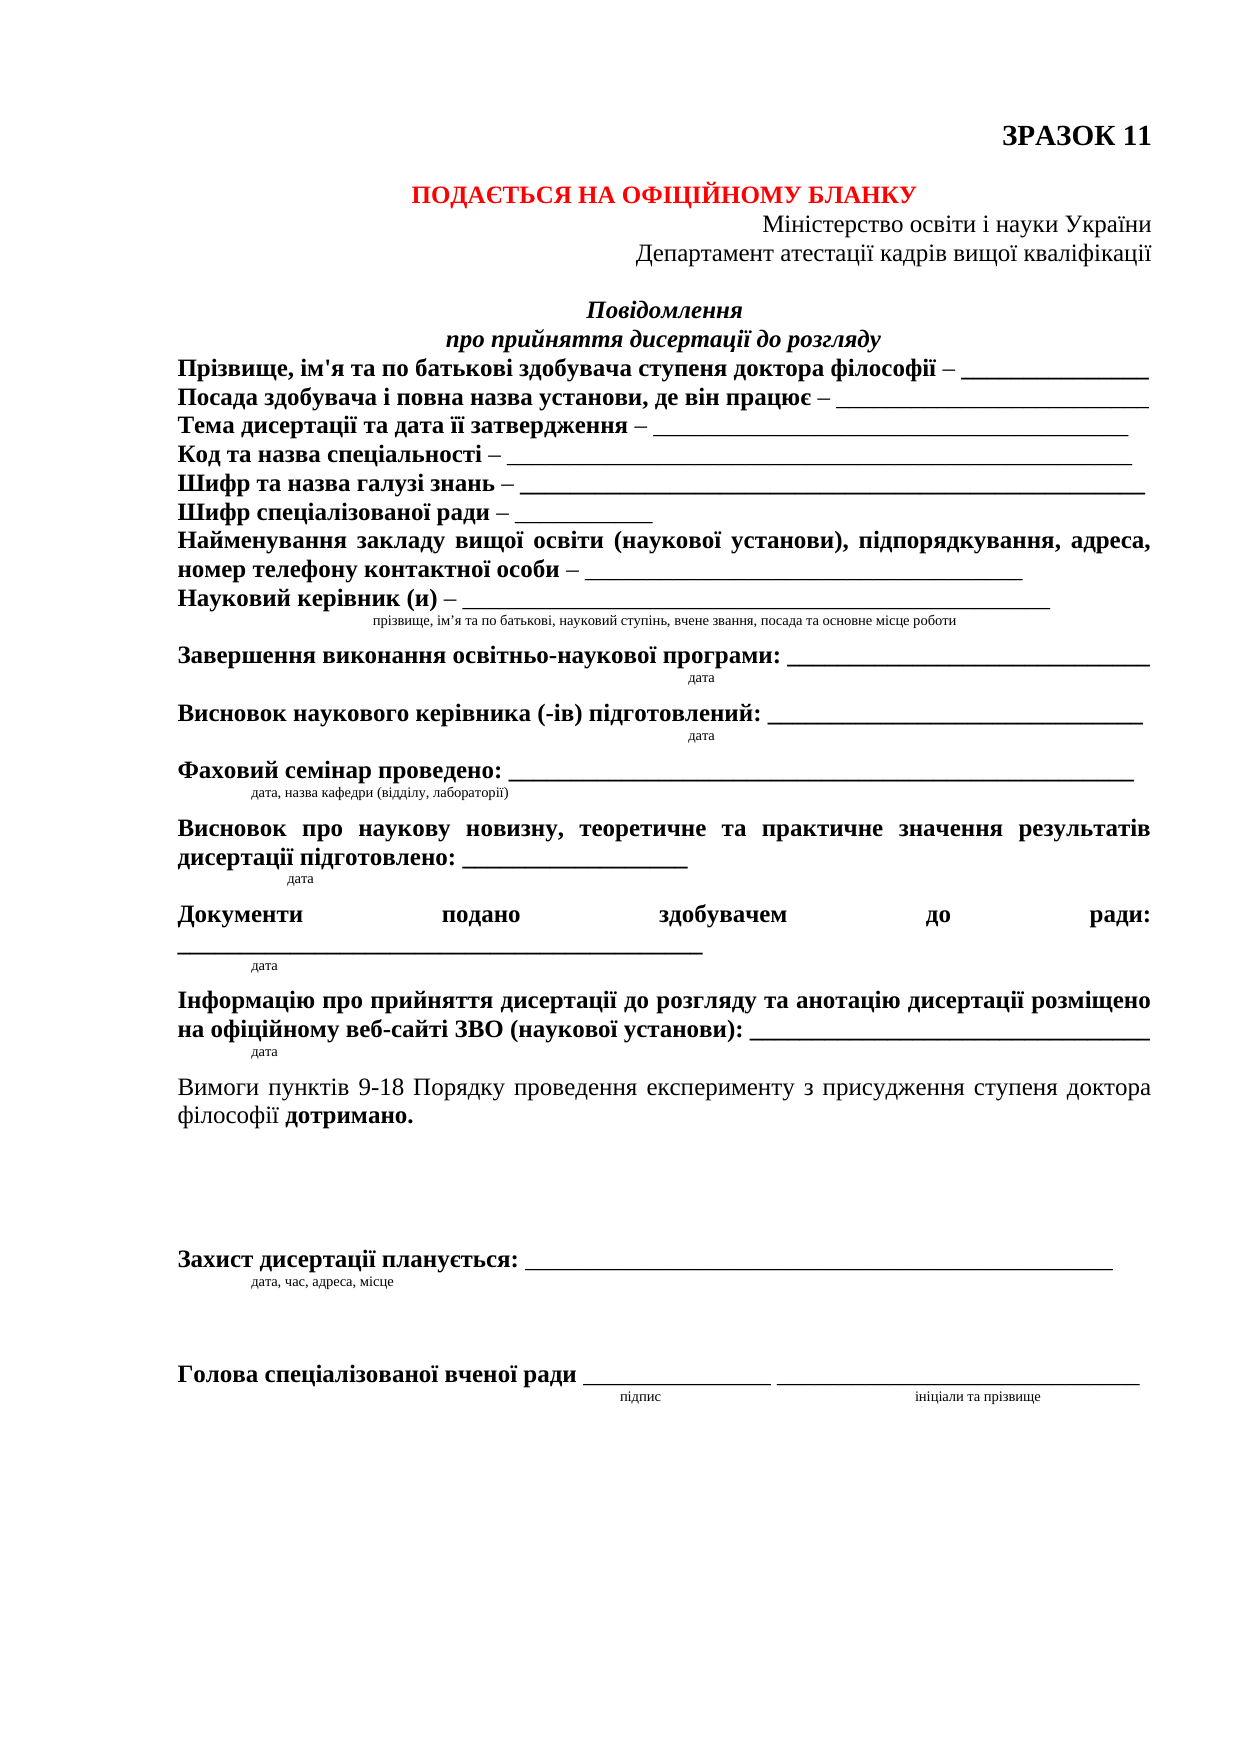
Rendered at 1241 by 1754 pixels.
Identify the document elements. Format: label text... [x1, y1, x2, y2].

text Завершення виконання освітньо-наукової програми: _____________________________ [177, 640, 1152, 669]
text Документи подано здобувачем до ради: __________________________________________ [177, 899, 1152, 957]
text ЗРАЗОК 11 [177, 118, 1152, 152]
text Міністерство освіти і науки України [177, 209, 1152, 238]
text дата [177, 1043, 1152, 1072]
text дата [177, 669, 1152, 698]
text дата [177, 727, 1152, 755]
text прізвище, ім’я та по батькові, науковий ступінь, вчене звання, посада та основне місце роботи [177, 612, 1152, 640]
text Інформацію про прийняття дисертації до розгляду та анотацію дисертації розміщено на офіційному веб-сайті ЗВО (наукової установи): ________________________________ [177, 985, 1152, 1043]
text дата, час, адреса, місце [177, 1273, 1152, 1302]
text Посада здобувача і повна назва установи, де він працює – _________________________ [177, 382, 1152, 410]
text Найменування закладу вищої освіти (наукової установи), підпорядкування, адреса, номер телефону контактної особи – ___________________________________ [177, 525, 1152, 583]
text Шифр спеціалізованої ради – ___________ [177, 497, 1152, 525]
text дата [177, 870, 1152, 899]
text підпис ініціали та прізвище [546, 1388, 1152, 1417]
text Повідомлення [177, 295, 1152, 324]
text Фаховий семінар проведено: __________________________________________________ [177, 755, 1152, 784]
text Голова спеціалізованої вченої ради _______________ _____________________________ [177, 1359, 1152, 1388]
text Шифр та назва галузі знань – __________________________________________________ [177, 468, 1152, 497]
text Захист дисертації планується: _______________________________________________ [177, 1244, 1152, 1273]
text дата [177, 957, 1152, 985]
text Код та назва спеціальності – __________________________________________________ [177, 439, 1152, 468]
text дата, назва кафедри (відділу, лабораторії) [177, 784, 1152, 813]
text Вимоги пунктів 9-18 Порядку проведення експерименту з присудження ступеня доктора філософії дотримано. [177, 1072, 1152, 1129]
text Науковий керівник (и) – _______________________________________________ [177, 583, 1152, 612]
text Департамент атестації кадрів вищої кваліфікації [177, 238, 1152, 267]
text про прийняття дисертації до розгляду [177, 324, 1152, 353]
text Прізвище, ім'я та по батькові здобувача ступеня доктора філософії – _______________ [177, 353, 1152, 382]
text Тема дисертації та дата її затвердження – ______________________________________ [177, 410, 1152, 439]
text ПОДАЄТЬСЯ НА ОФІЦІЙНОМУ БЛАНКУ [177, 180, 1152, 209]
text Висновок наукового керівника (-ів) підготовлений: ______________________________ [177, 698, 1152, 727]
text Висновок про наукову новизну, теоретичне та практичне значення результатів дисертації підготовлено: __________________ [177, 813, 1152, 870]
